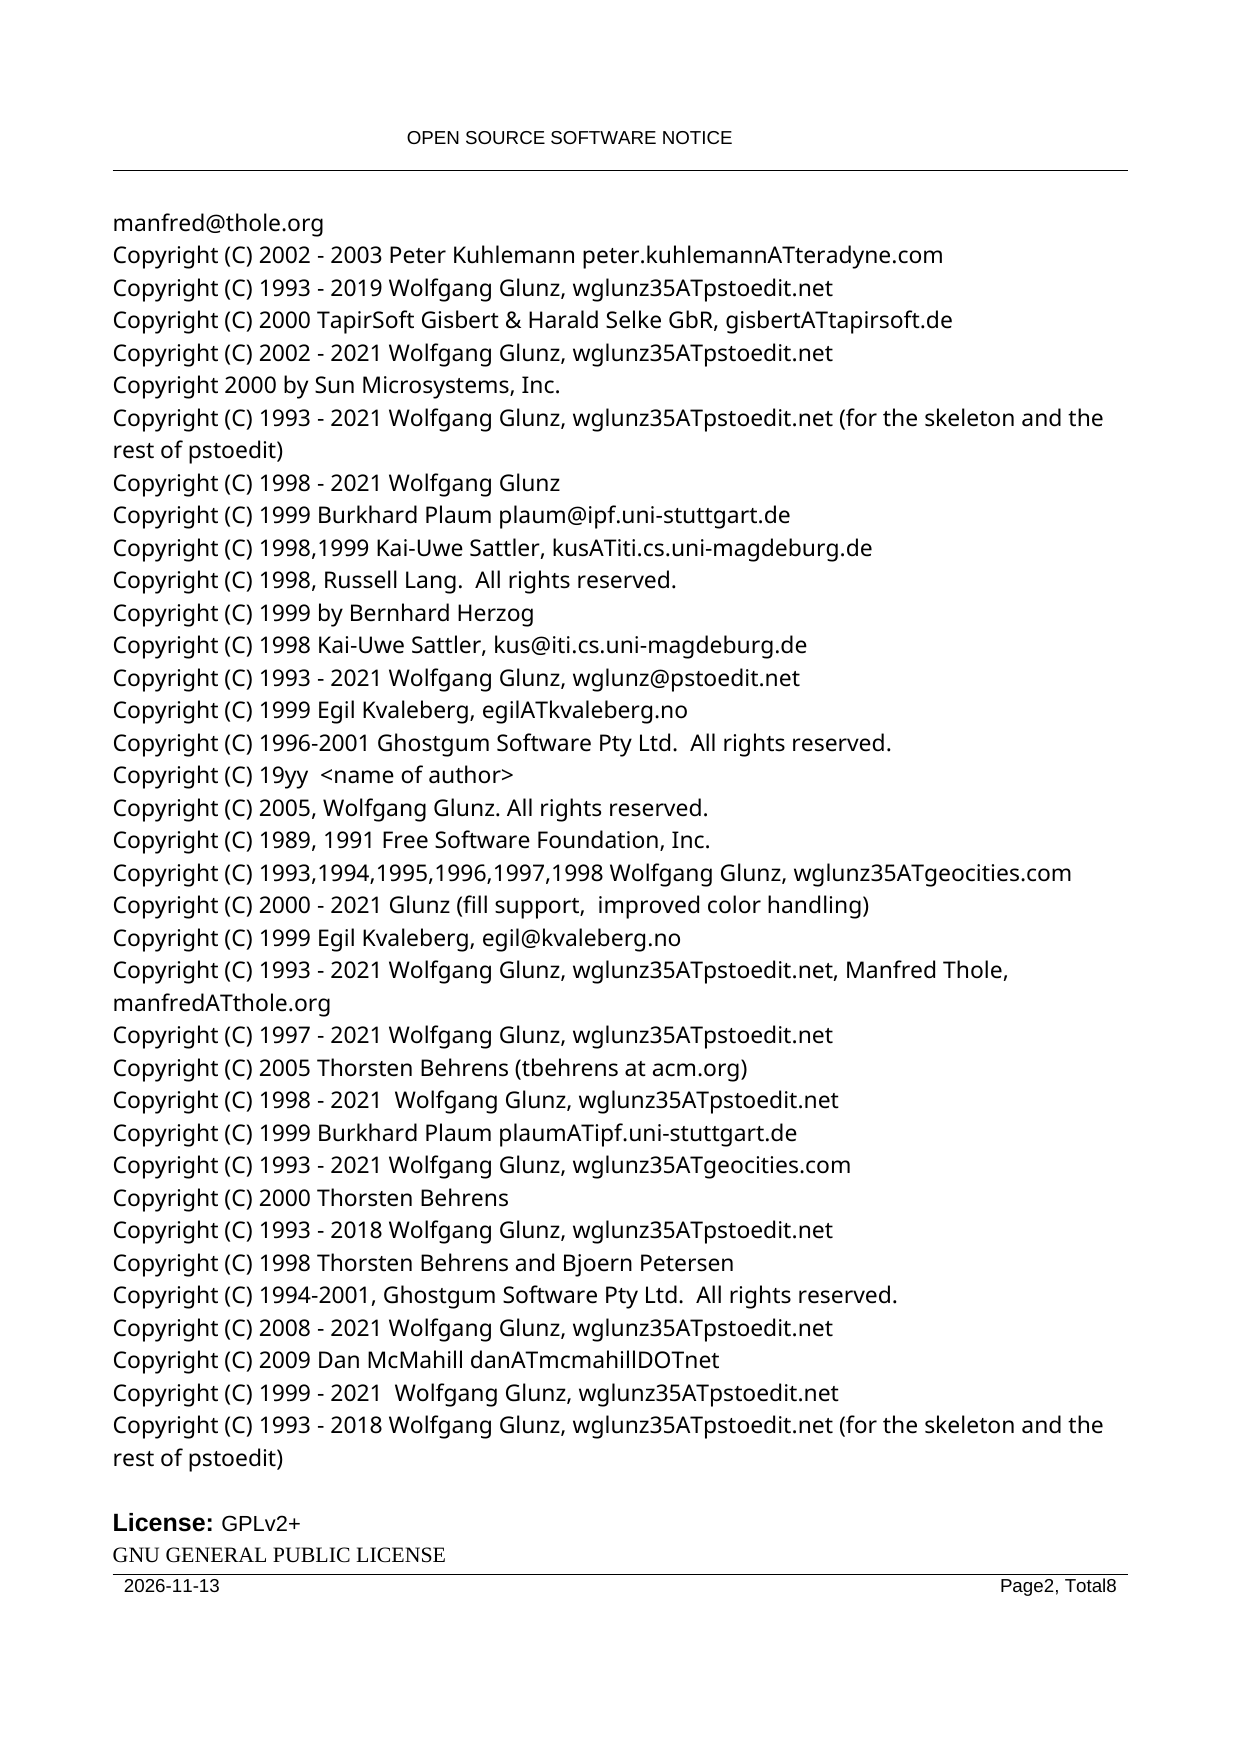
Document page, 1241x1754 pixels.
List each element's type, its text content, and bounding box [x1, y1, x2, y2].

text License: GPLv2+ [112, 1506, 1128, 1539]
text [112, 206, 1128, 1506]
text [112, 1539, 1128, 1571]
